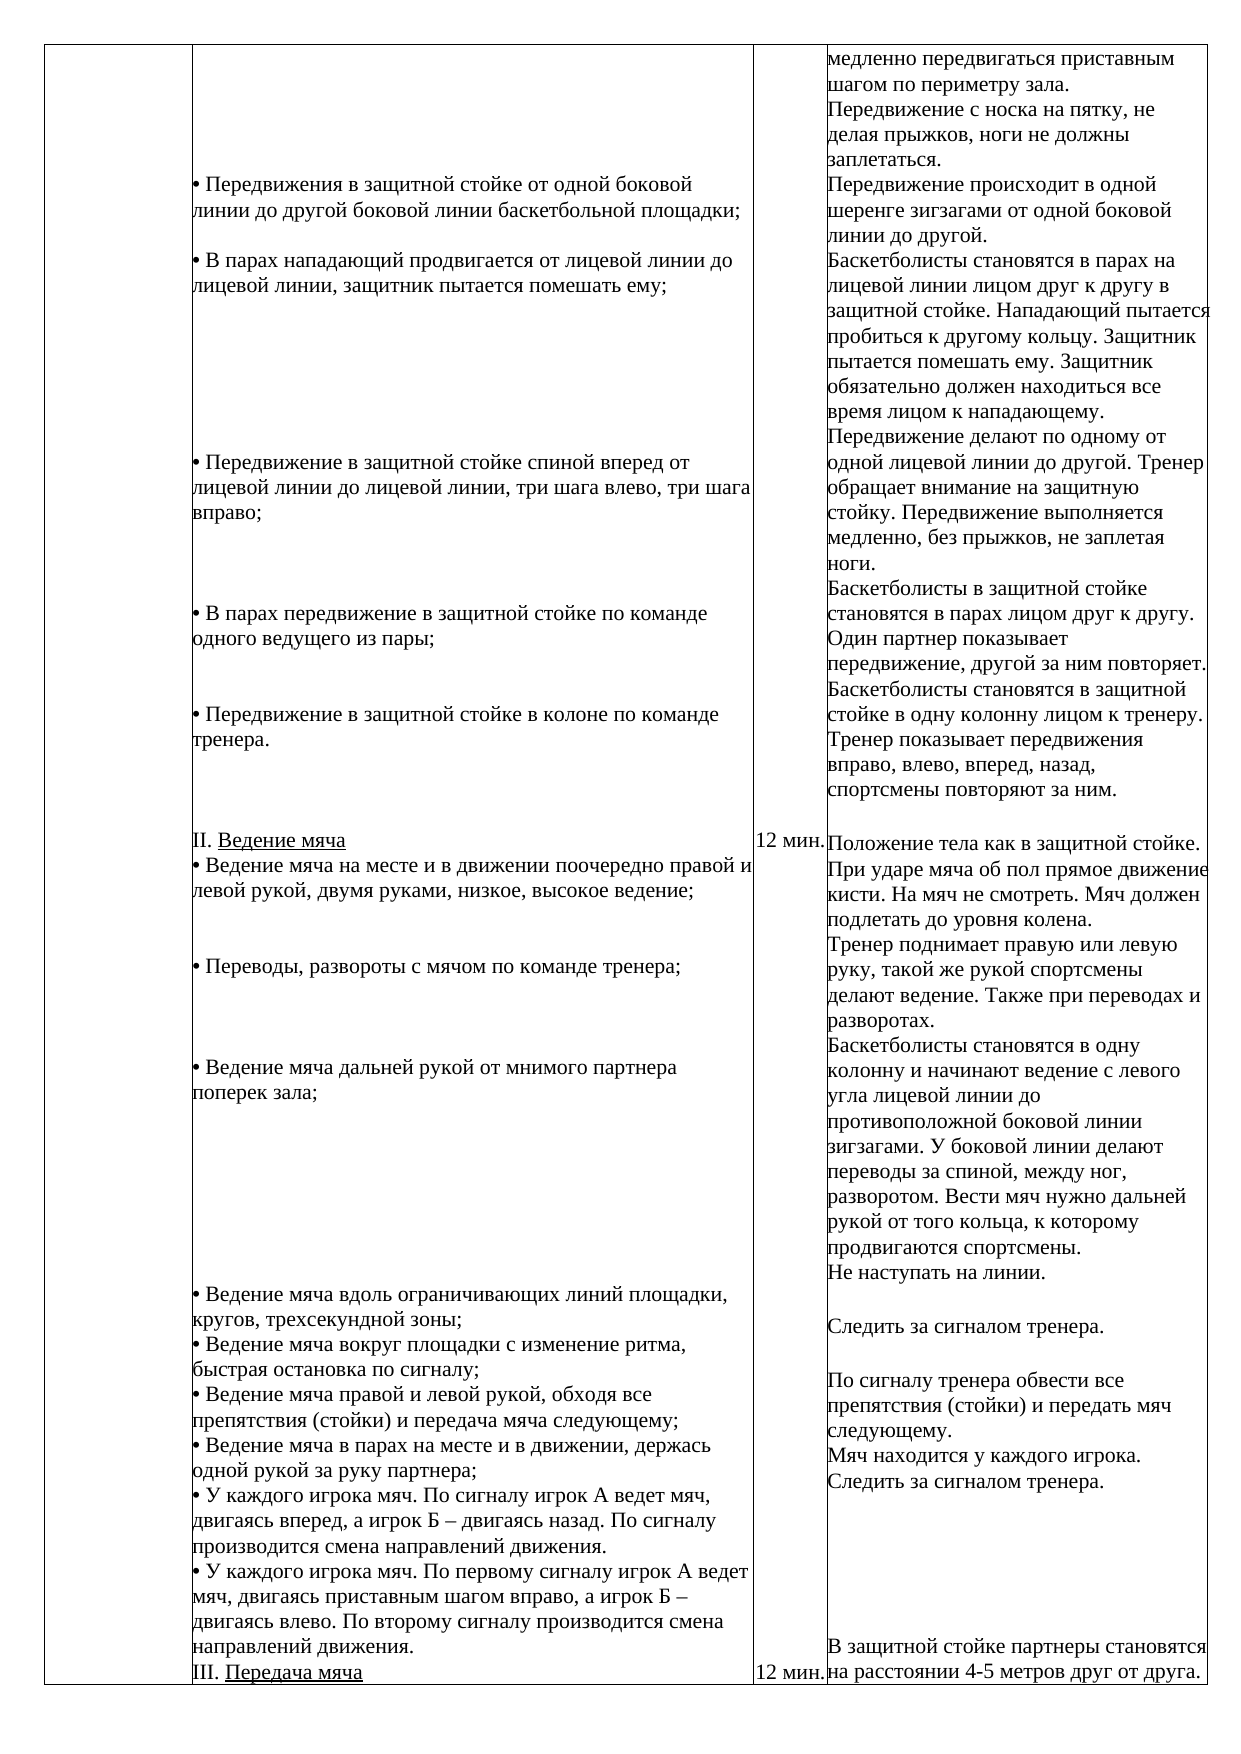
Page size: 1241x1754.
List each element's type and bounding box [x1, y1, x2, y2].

table_cell [754, 45, 827, 1684]
table_cell [828, 45, 1207, 1684]
table_cell [193, 45, 753, 1684]
table_cell [45, 45, 192, 1684]
